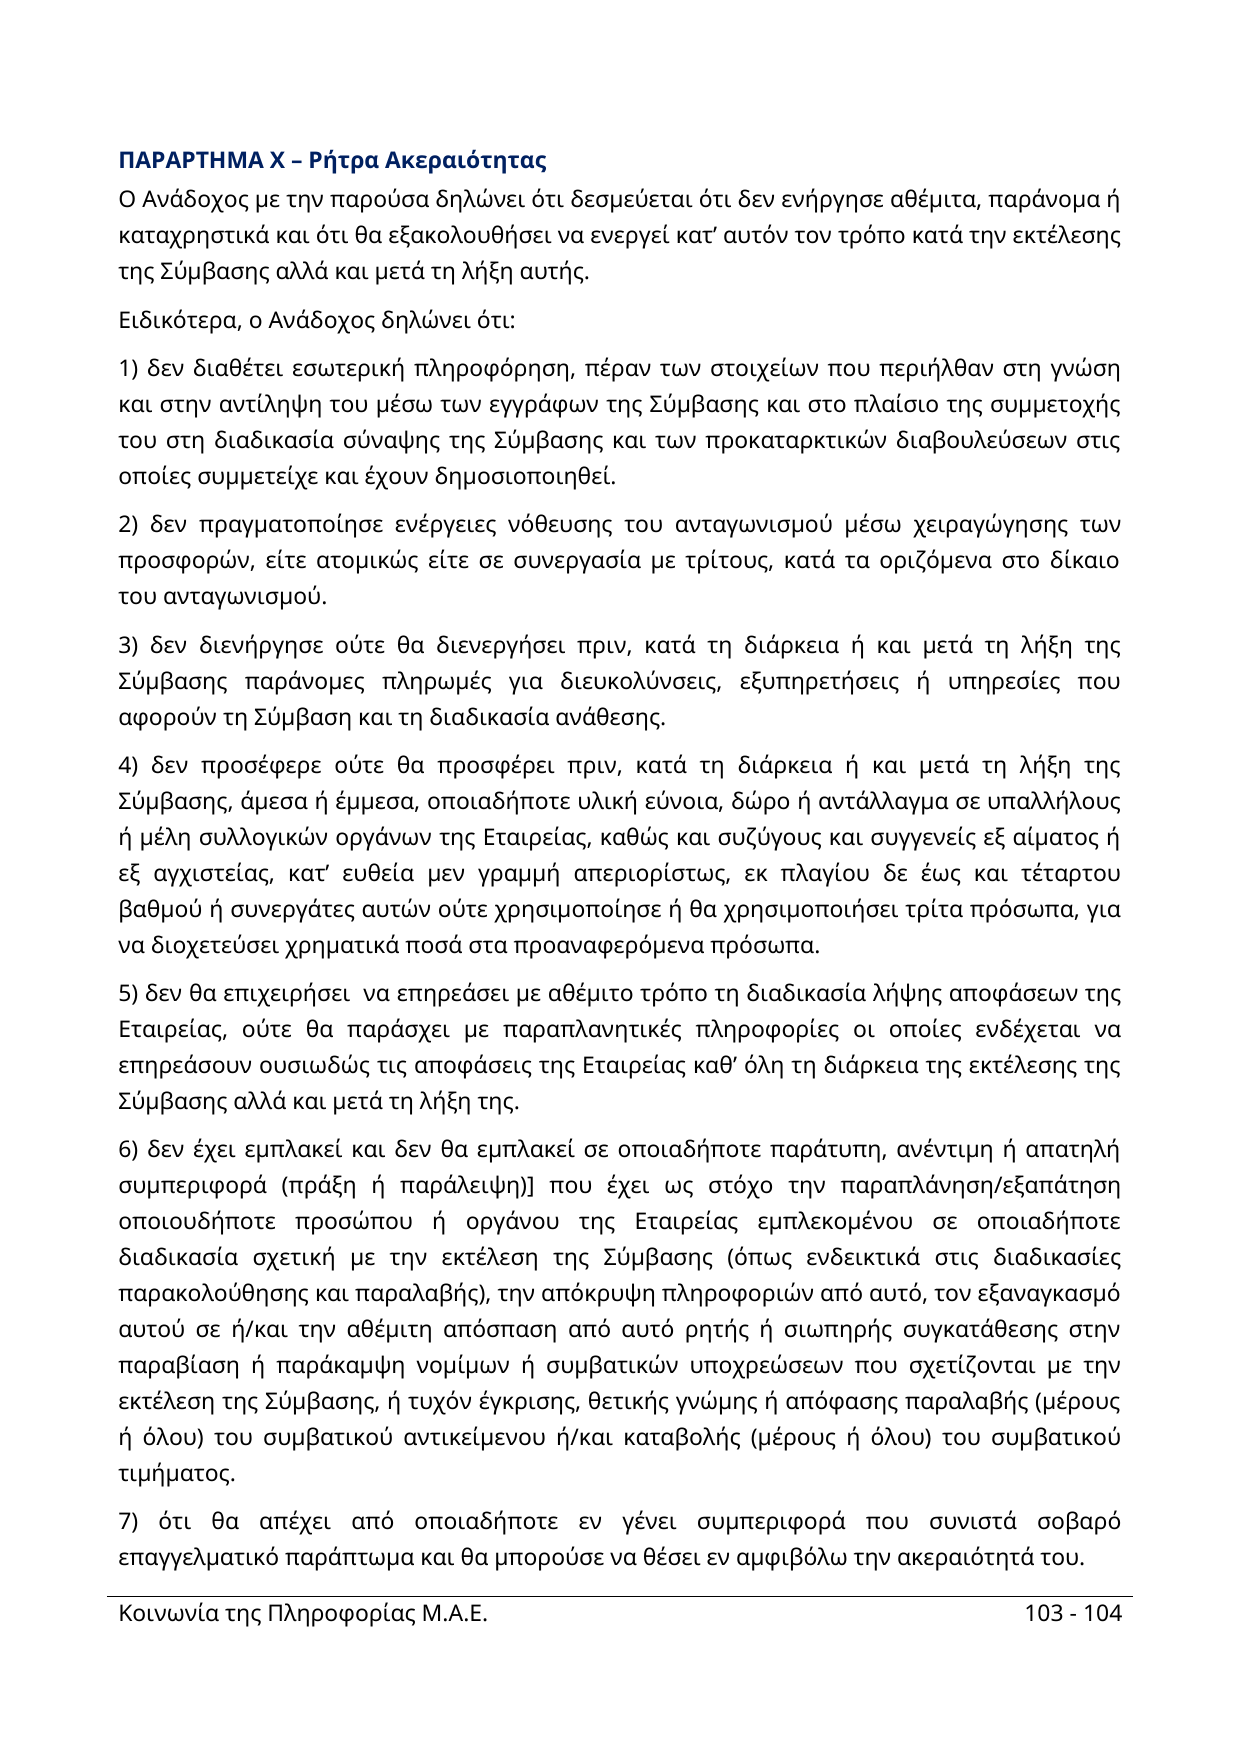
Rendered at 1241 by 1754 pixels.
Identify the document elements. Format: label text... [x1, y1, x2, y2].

text 4) δεν προσέφερε ούτε θα προσφέρει πριν, κατά τη διάρκεια ή και μετά τη λήξη της Σύμβασης, άμεσα ή έμμεσα, οποιαδήποτε υλική εύνοια, δώρο ή αντάλλαγμα σε υπαλλήλους ή μέλη συλλογικών οργάνων της Εταιρείας, καθώς και συζύγους και συγγενείς εξ αίματος ή εξ αγχιστείας, κατ’ ευθεία μεν γραμμή απεριορίστως, εκ πλαγίου δε έως και τέταρτου βαθμού ή συνεργάτες αυτών ούτε χρησιμοποίησε ή θα χρησιμοποιήσει τρίτα πρόσωπα, για να διοχετεύσει χρηματικά ποσά στα προαναφερόμενα πρόσωπα. [118, 749, 1122, 960]
text 2) δεν πραγματοποίησε ενέργειες νόθευσης του ανταγωνισμού μέσω χειραγώγησης των προσφορών, είτε ατομικώς είτε σε συνεργασία με τρίτους, κατά τα οριζόμενα στο δίκαιο του ανταγωνισμού. [118, 508, 1122, 611]
text 3) δεν διενήργησε ούτε θα διενεργήσει πριν, κατά τη διάρκεια ή και μετά τη λήξη της Σύμβασης παράνομες πληρωμές για διευκολύνσεις, εξυπηρετήσεις ή υπηρεσίες που αφορούν τη Σύμβαση και τη διαδικασία ανάθεσης. [118, 629, 1122, 732]
text 7) ότι θα απέχει από οποιαδήποτε εν γένει συμπεριφορά που συνιστά σοβαρό επαγγελματικό παράπτωμα και θα μπορούσε να θέσει εν αμφιβόλω την ακεραιότητά του. [118, 1505, 1122, 1572]
text 6) δεν έχει εμπλακεί και δεν θα εμπλακεί σε οποιαδήποτε παράτυπη, ανέντιμη ή απατηλή συμπεριφορά (πράξη ή παράλειψη)] που έχει ως στόχο την παραπλάνηση/εξαπάτηση οποιουδήποτε προσώπου ή οργάνου της Εταιρείας εμπλεκομένου σε οποιαδήποτε διαδικασία σχετική με την εκτέλεση της Σύμβασης (όπως ενδεικτικά στις διαδικασίες παρακολούθησης και παραλαβής), την απόκρυψη πληροφοριών από αυτό, τον εξαναγκασμό αυτού σε ή/και την αθέμιτη απόσπαση από αυτό ρητής ή σιωπηρής συγκατάθεσης στην παραβίαση ή παράκαμψη νομίμων ή συμβατικών υποχρεώσεων που σχετίζονται με την εκτέλεση της Σύμβασης, ή τυχόν έγκρισης, θετικής γνώμης ή απόφασης παραλαβής (μέρους ή όλου) του συμβατικού αντικείμενου ή/και καταβολής (μέρους ή όλου) του συμβατικού τιμήματος. [118, 1133, 1122, 1488]
text 5) δεν θα επιχειρήσει να επηρεάσει με αθέμιτο τρόπο τη διαδικασία λήψης αποφάσεων της Εταιρείας, ούτε θα παράσχει με παραπλανητικές πληροφορίες οι οποίες ενδέχεται να επηρεάσουν ουσιωδώς τις αποφάσεις της Εταιρείας καθ’ όλη τη διάρκεια της εκτέλεσης της Σύμβασης αλλά και μετά τη λήξη της. [118, 977, 1122, 1116]
text Ο Ανάδοχος με την παρούσα δηλώνει ότι δεσμεύεται ότι δεν ενήργησε αθέμιτα, παράνομα ή καταχρηστικά και ότι θα εξακολουθήσει να ενεργεί κατ’ αυτόν τον τρόπο κατά την εκτέλεσης της Σύμβασης αλλά και μετά τη λήξη αυτής. [118, 183, 1122, 286]
subtitle ΠΑΡΑΡΤΗΜΑ X – Ρήτρα Ακεραιότητας [118, 144, 1122, 175]
text Ειδικότερα, ο Ανάδοχος δηλώνει ότι: [118, 304, 1122, 335]
text 1) δεν διαθέτει εσωτερική πληροφόρηση, πέραν των στοιχείων που περιήλθαν στη γνώση και στην αντίληψη του μέσω των εγγράφων της Σύμβασης και στο πλαίσιο της συμμετοχής του στη διαδικασία σύναψης της Σύμβασης και των προκαταρκτικών διαβουλεύσεων στις οποίες συμμετείχε και έχουν δημοσιοποιηθεί. [118, 352, 1122, 491]
